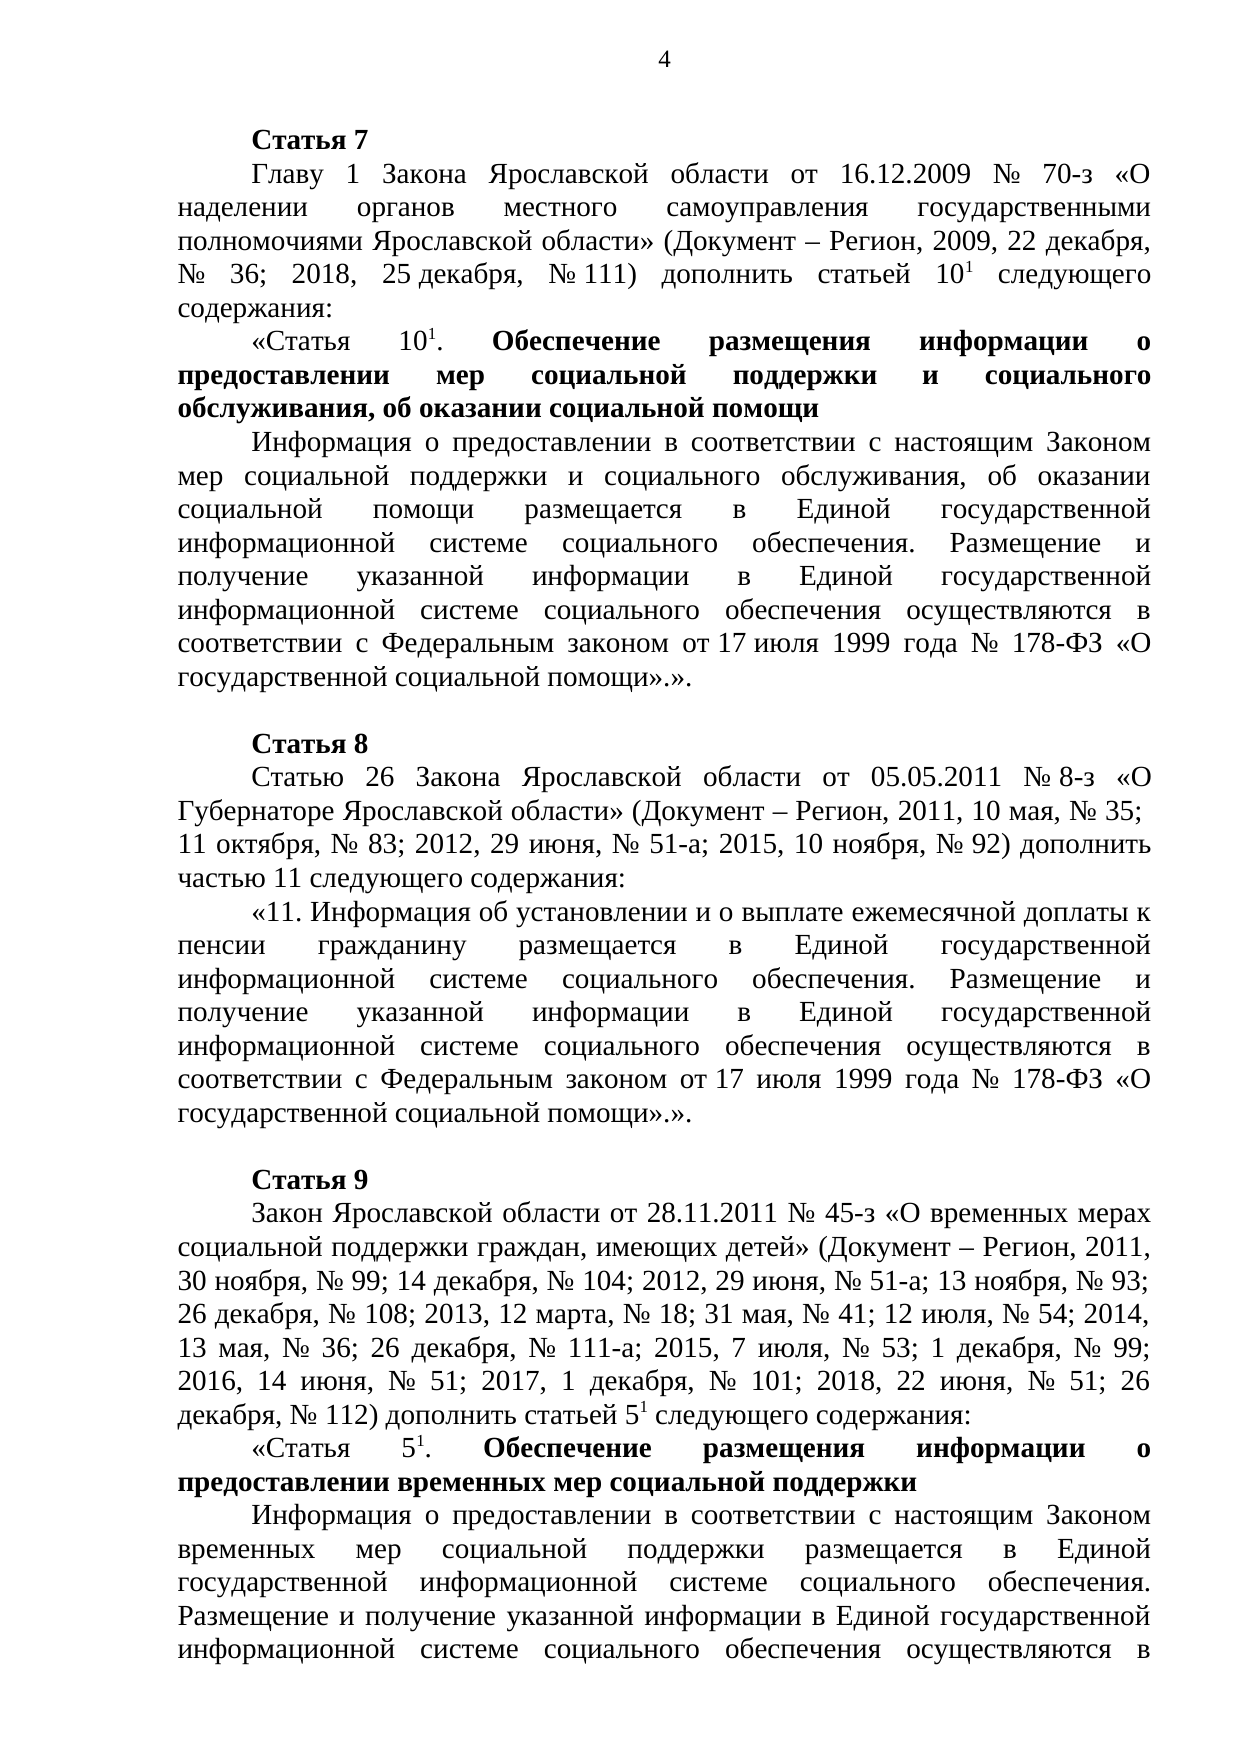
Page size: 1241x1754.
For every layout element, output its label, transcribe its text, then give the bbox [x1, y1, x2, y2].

text Статью 26 Закона Ярославской области от 05.05.2011 № 8-з «О Губернаторе Ярославской области» (Документ – Регион, 2011, 10 мая, № 35; 11 октября, № 83; 2012, 29 июня, № 51-а; 2015, 10 ноября, № 92) дополнить частью 11 следующего содержания: [177, 759, 1152, 894]
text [177, 1497, 1152, 1665]
text Статья 7 [177, 122, 1152, 156]
text Статья 8 [177, 726, 1152, 759]
text «Статья 51. Обеспечение размещения информации о предоставлении временных мер социальной поддержки [177, 1430, 1152, 1497]
text Главу 1 Закона Ярославской области от 16.12.2009 № 70-з «О наделении органов местного самоуправления государственными полномочиями Ярославской области» (Документ – Регион, 2009, 22 декабря, № 36; 2018, 25 декабря, № 111) дополнить статьей 101 следующего содержания: [177, 156, 1152, 323]
text Информация о предоставлении в соответствии с настоящим Законом мер социальной поддержки и социального обслуживания, об оказании социальной помощи размещается в Единой государственной информационной системе социального обеспечения. Размещение и получение указанной информации в Единой государственной информационной системе социального обеспечения осуществляются в соответствии с Федеральным законом от 17 июля 1999 года № 178-ФЗ «О государственной социальной помощи».». [177, 424, 1152, 692]
text Статья 9 [177, 1162, 1152, 1196]
text «11. Информация об установлении и о выплате ежемесячной доплаты к пенсии гражданину размещается в Единой государственной информационной системе социального обеспечения. Размещение и получение указанной информации в Единой государственной информационной системе социального обеспечения осуществляются в соответствии с Федеральным законом от 17 июля 1999 года № 178-ФЗ «О государственной социальной помощи».». [177, 894, 1152, 1128]
text Закон Ярославской области от 28.11.2011 № 45-з «О временных мерах социальной поддержки граждан, имеющих детей» (Документ – Регион, 2011, 30 ноября, № 99; 14 декабря, № 104; 2012, 29 июня, № 51-а; 13 ноября, № 93; 26 декабря, № 108; 2013, 12 марта, № 18; 31 мая, № 41; 12 июля, № 54; 2014, 13 мая, № 36; 26 декабря, № 111-а; 2015, 7 июля, № 53; 1 декабря, № 99; 2016, 14 июня, № 51; 2017, 1 декабря, № 101; 2018, 22 июня, № 51; 26 декабря, № 112) дополнить статьей 51 следующего содержания: [177, 1196, 1152, 1430]
text «Статья 101. Обеспечение размещения информации о предоставлении мер социальной поддержки и социального обслуживания, об оказании социальной помощи [177, 323, 1152, 424]
